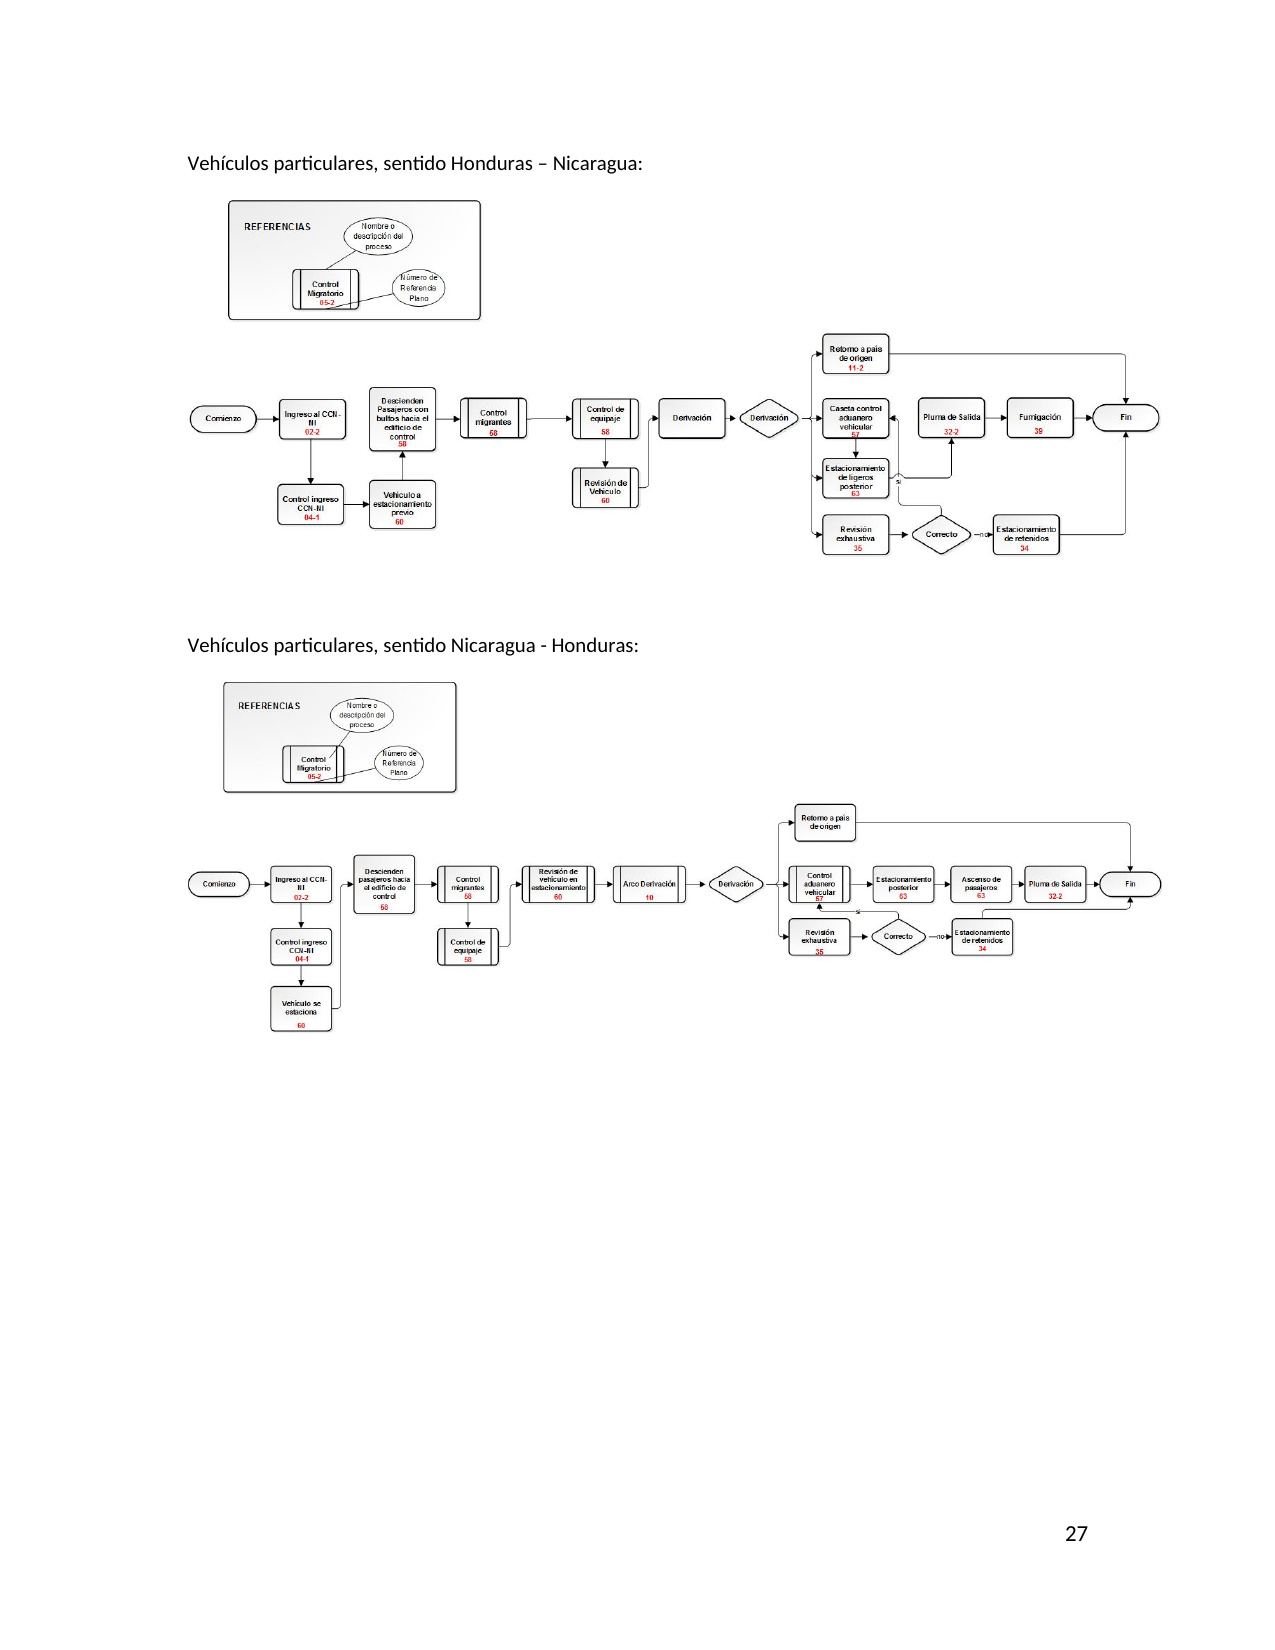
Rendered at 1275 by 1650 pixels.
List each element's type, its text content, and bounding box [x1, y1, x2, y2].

picture [187, 200, 1163, 557]
picture [187, 682, 1163, 1033]
text Vehículos particulares, sentido Nicaragua - Honduras: [187, 632, 1088, 657]
text Vehículos particulares, sentido Honduras – Nicaragua: [187, 150, 1088, 175]
